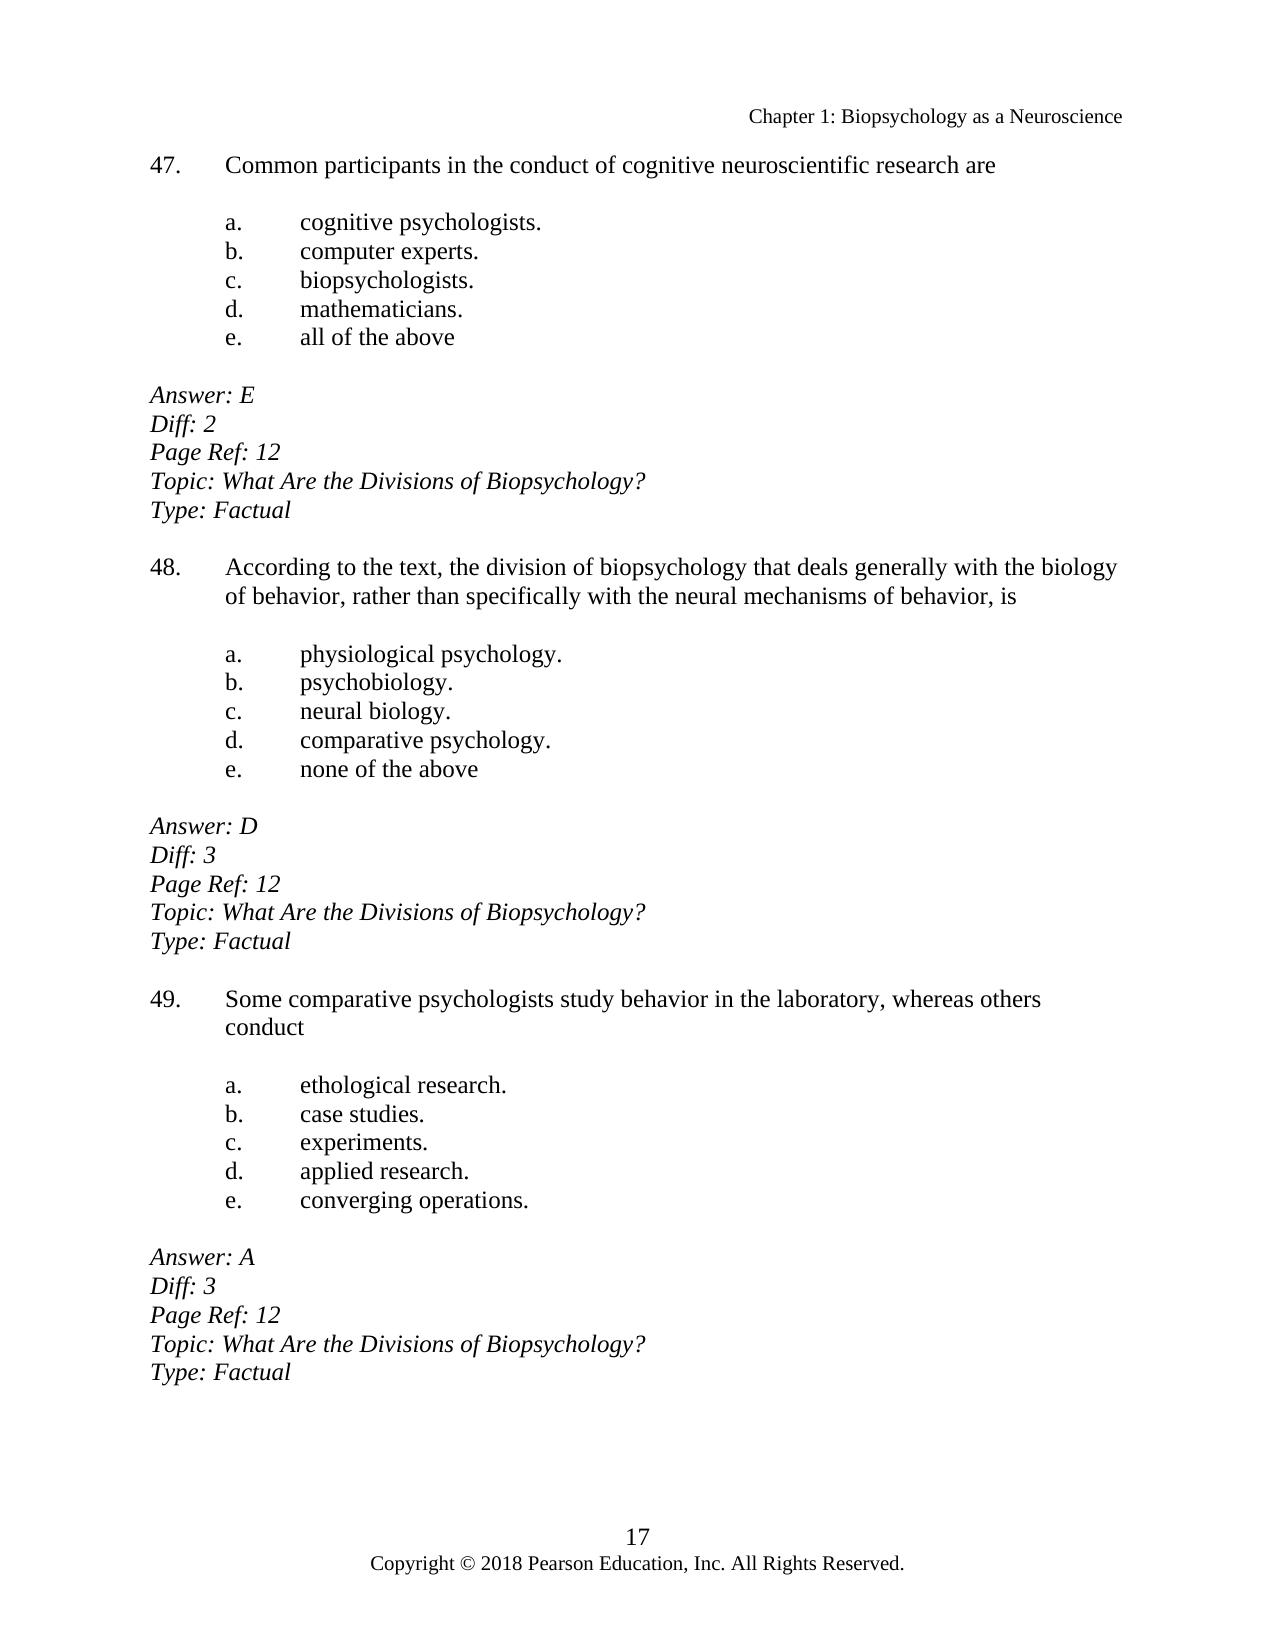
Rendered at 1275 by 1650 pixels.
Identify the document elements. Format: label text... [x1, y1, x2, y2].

text d. applied research. [225, 1156, 1125, 1185]
text Topic: What Are the Divisions of Biopsychology? [150, 1329, 1125, 1357]
text a. physiological psychology. [225, 639, 1125, 667]
text Type: Factual [150, 926, 1125, 955]
text 48. According to the text, the division of biopsychology that deals generally with the biology of behavior, rather than specifically with the neural mechanisms of behavior, is [150, 552, 1125, 610]
text Page Ref: 12 [150, 437, 1125, 466]
text 47. Common participants in the conduct of cognitive neuroscientific research are [150, 150, 1125, 179]
text a. cognitive psychologists. [225, 207, 1125, 236]
text Topic: What Are the Divisions of Biopsychology? [150, 466, 1125, 495]
text Topic: What Are the Divisions of Biopsychology? [150, 897, 1125, 926]
text e. converging operations. [225, 1185, 1125, 1214]
text Diff: 3 [150, 840, 1125, 869]
text e. all of the above [225, 322, 1125, 351]
text c. biopsychologists. [225, 265, 1125, 294]
text e. none of the above [225, 754, 1125, 782]
text a. ethological research. [225, 1070, 1125, 1099]
text Page Ref: 12 [150, 869, 1125, 897]
text Answer: D [150, 811, 1125, 840]
text c. neural biology. [225, 696, 1125, 725]
text Diff: 3 [150, 1271, 1125, 1300]
text Type: Factual [150, 1357, 1125, 1386]
text d. comparative psychology. [225, 725, 1125, 754]
text d. mathematicians. [225, 294, 1125, 322]
text Diff: 2 [150, 409, 1125, 437]
text Page Ref: 12 [150, 1300, 1125, 1329]
text b. case studies. [225, 1099, 1125, 1127]
text c. experiments. [225, 1127, 1125, 1156]
text Type: Factual [150, 495, 1125, 524]
text 49. Some comparative psychologists study behavior in the laboratory, whereas others conduct [150, 984, 1125, 1041]
text b. psychobiology. [225, 667, 1125, 696]
text b. computer experts. [225, 236, 1125, 265]
text Answer: E [150, 380, 1125, 409]
text Answer: A [150, 1242, 1125, 1271]
